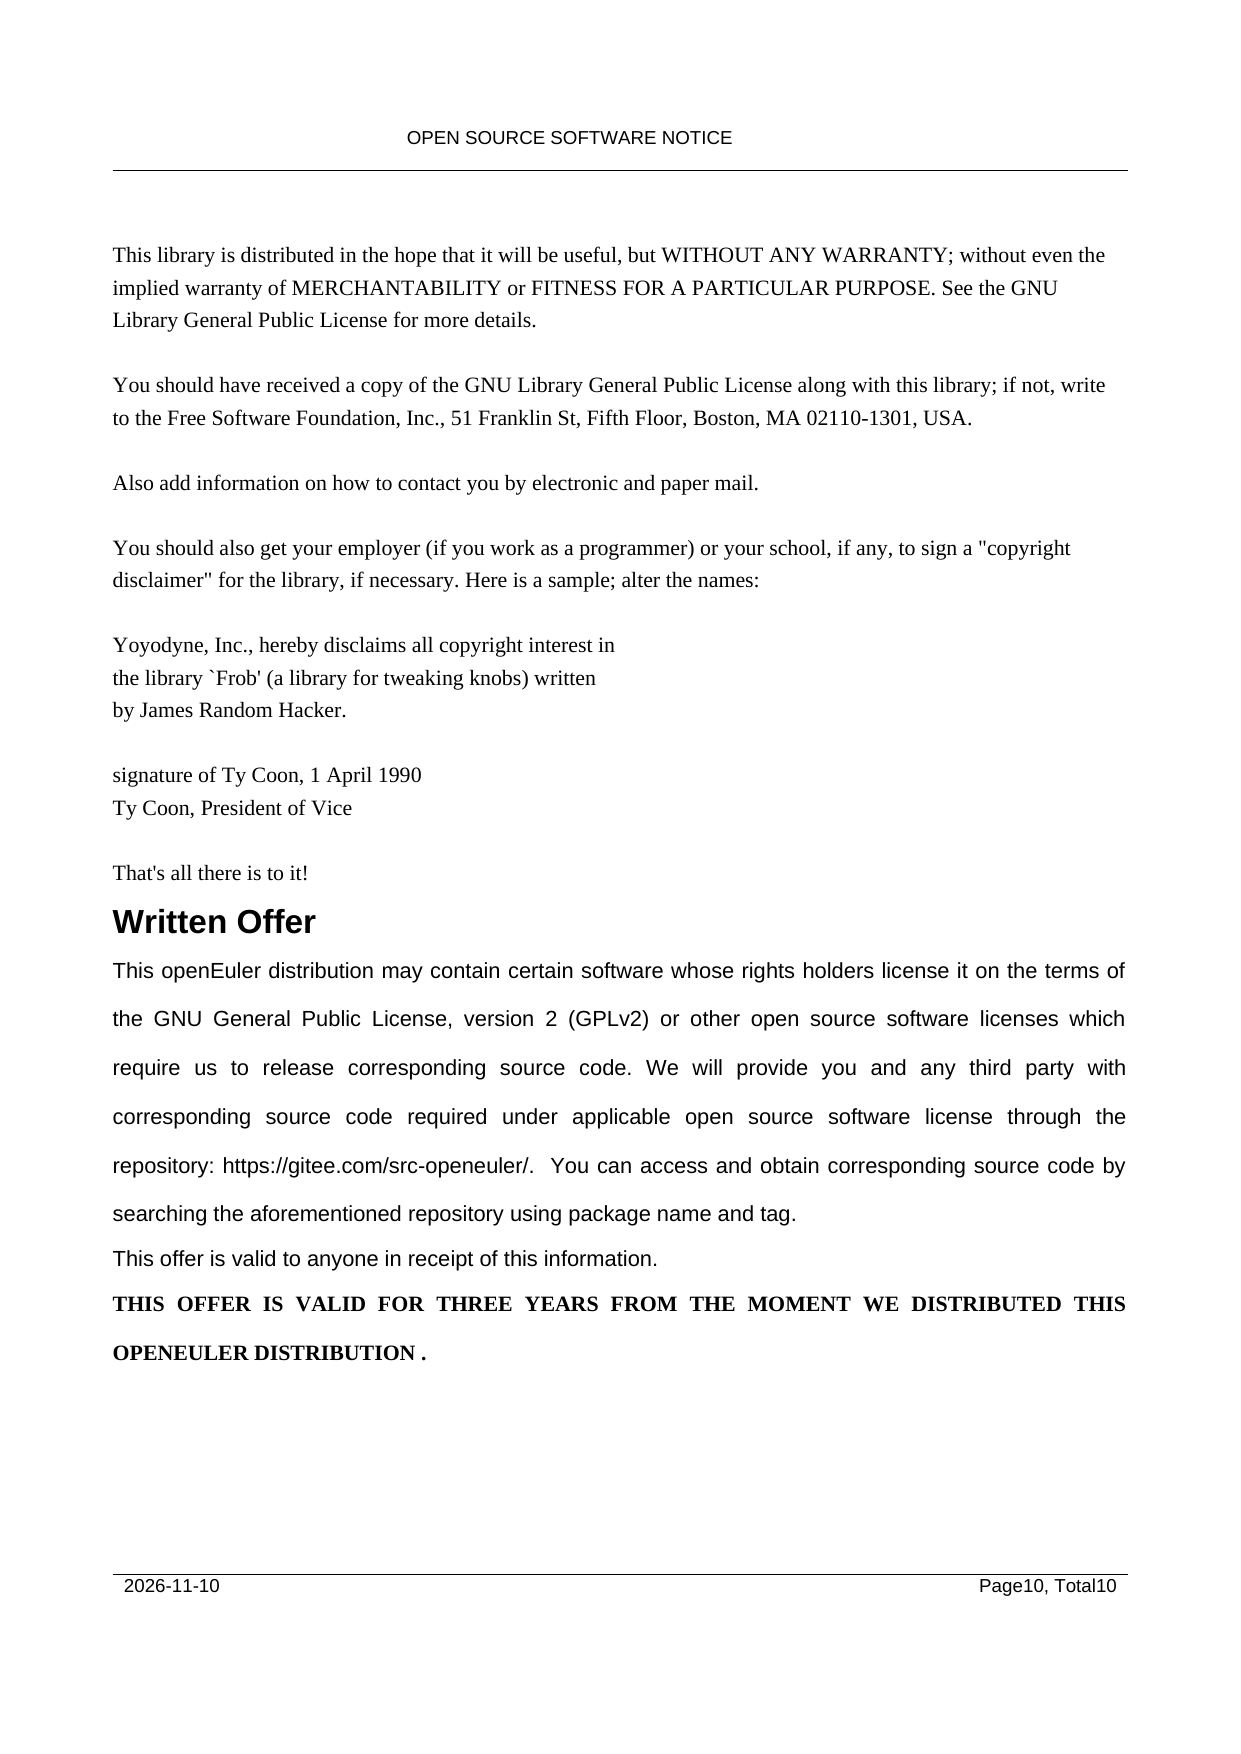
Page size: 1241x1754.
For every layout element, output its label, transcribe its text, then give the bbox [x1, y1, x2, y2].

text This openEuler distribution may contain certain software whose rights holders license it on the terms of the GNU General Public License, version 2 (GPLv2) or other open source software licenses which require us to release corresponding source code. We will provide you and any third party with corresponding source code required under applicable open source software license through the repository: https://gitee.com/src-openeuler/. You can access and obtain corresponding source code by searching the aforementioned repository using package name and tag. [112, 954, 1128, 1230]
text Written Offer [112, 889, 1128, 954]
text THIS OFFER IS VALID FOR THREE YEARS FROM THE MOMENT WE DISTRIBUTED THIS OPENEULER DISTRIBUTION . [112, 1288, 1128, 1369]
text This offer is valid to anyone in receipt of this information. [112, 1243, 1128, 1275]
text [112, 206, 1128, 889]
